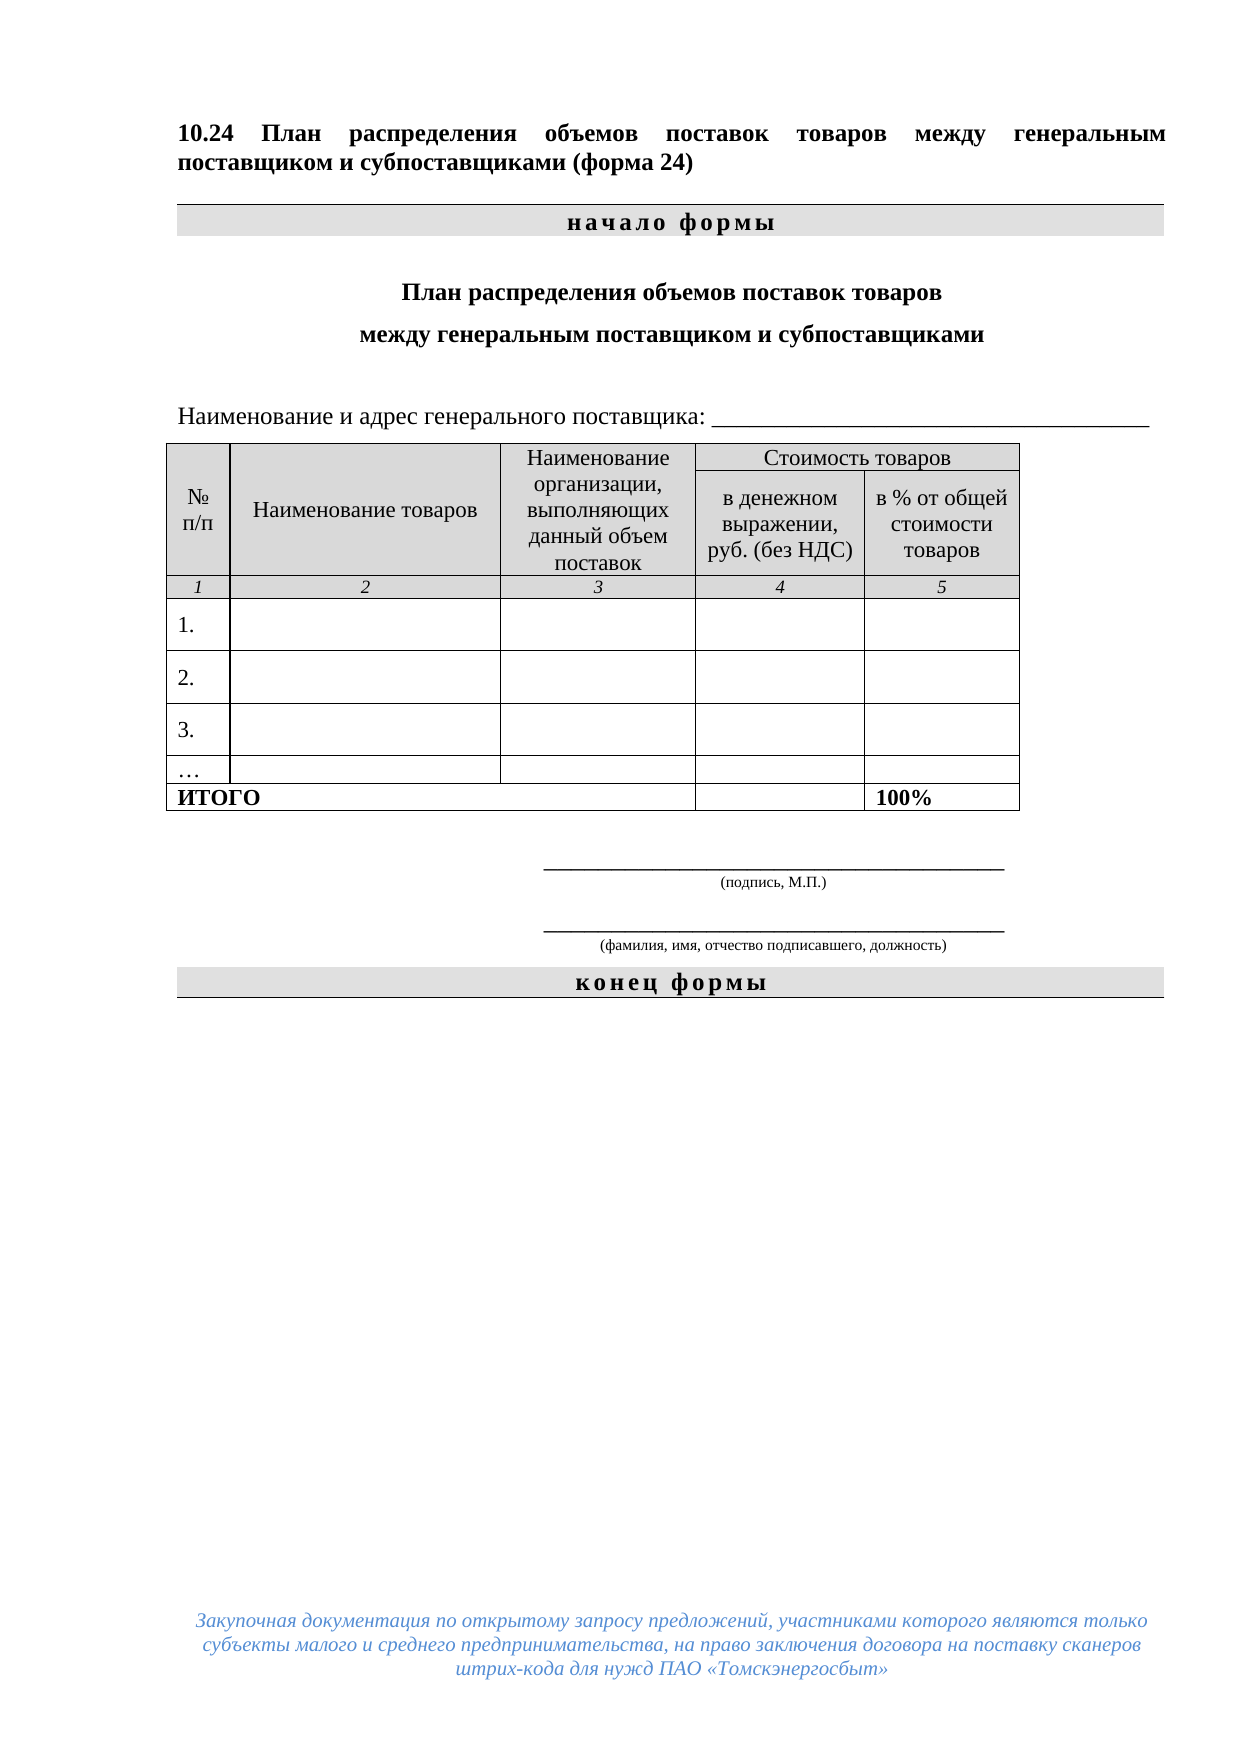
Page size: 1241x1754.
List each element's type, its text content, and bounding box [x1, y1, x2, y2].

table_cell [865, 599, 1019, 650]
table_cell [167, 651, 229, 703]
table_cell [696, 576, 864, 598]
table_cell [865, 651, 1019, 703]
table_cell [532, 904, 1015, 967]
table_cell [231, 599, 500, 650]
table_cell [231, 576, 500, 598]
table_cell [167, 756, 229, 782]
text Наименование и адрес генерального поставщика: ___________________________________ [177, 401, 1167, 430]
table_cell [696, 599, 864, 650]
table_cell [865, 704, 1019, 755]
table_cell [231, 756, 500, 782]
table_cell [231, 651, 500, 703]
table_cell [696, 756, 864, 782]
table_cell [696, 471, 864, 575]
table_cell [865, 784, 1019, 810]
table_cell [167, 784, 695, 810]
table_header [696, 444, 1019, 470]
text План распределения объемов поставок товаров [177, 277, 1167, 306]
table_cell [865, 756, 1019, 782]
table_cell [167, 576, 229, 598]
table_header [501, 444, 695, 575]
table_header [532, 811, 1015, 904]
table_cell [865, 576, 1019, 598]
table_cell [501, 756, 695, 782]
text 10.24 План распределения объемов поставок товаров между генеральным поставщиком и субпоставщиками (форма 24) [177, 118, 1167, 176]
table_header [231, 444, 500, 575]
text начало формы [177, 205, 1164, 236]
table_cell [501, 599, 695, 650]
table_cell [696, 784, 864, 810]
text между генеральным поставщиком и субпоставщиками [177, 319, 1167, 347]
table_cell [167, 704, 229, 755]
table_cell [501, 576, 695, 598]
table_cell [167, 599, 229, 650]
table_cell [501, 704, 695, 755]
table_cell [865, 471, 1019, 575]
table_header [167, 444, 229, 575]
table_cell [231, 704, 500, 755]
text конец формы [177, 967, 1164, 997]
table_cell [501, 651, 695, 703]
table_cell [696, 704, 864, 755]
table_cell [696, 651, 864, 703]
